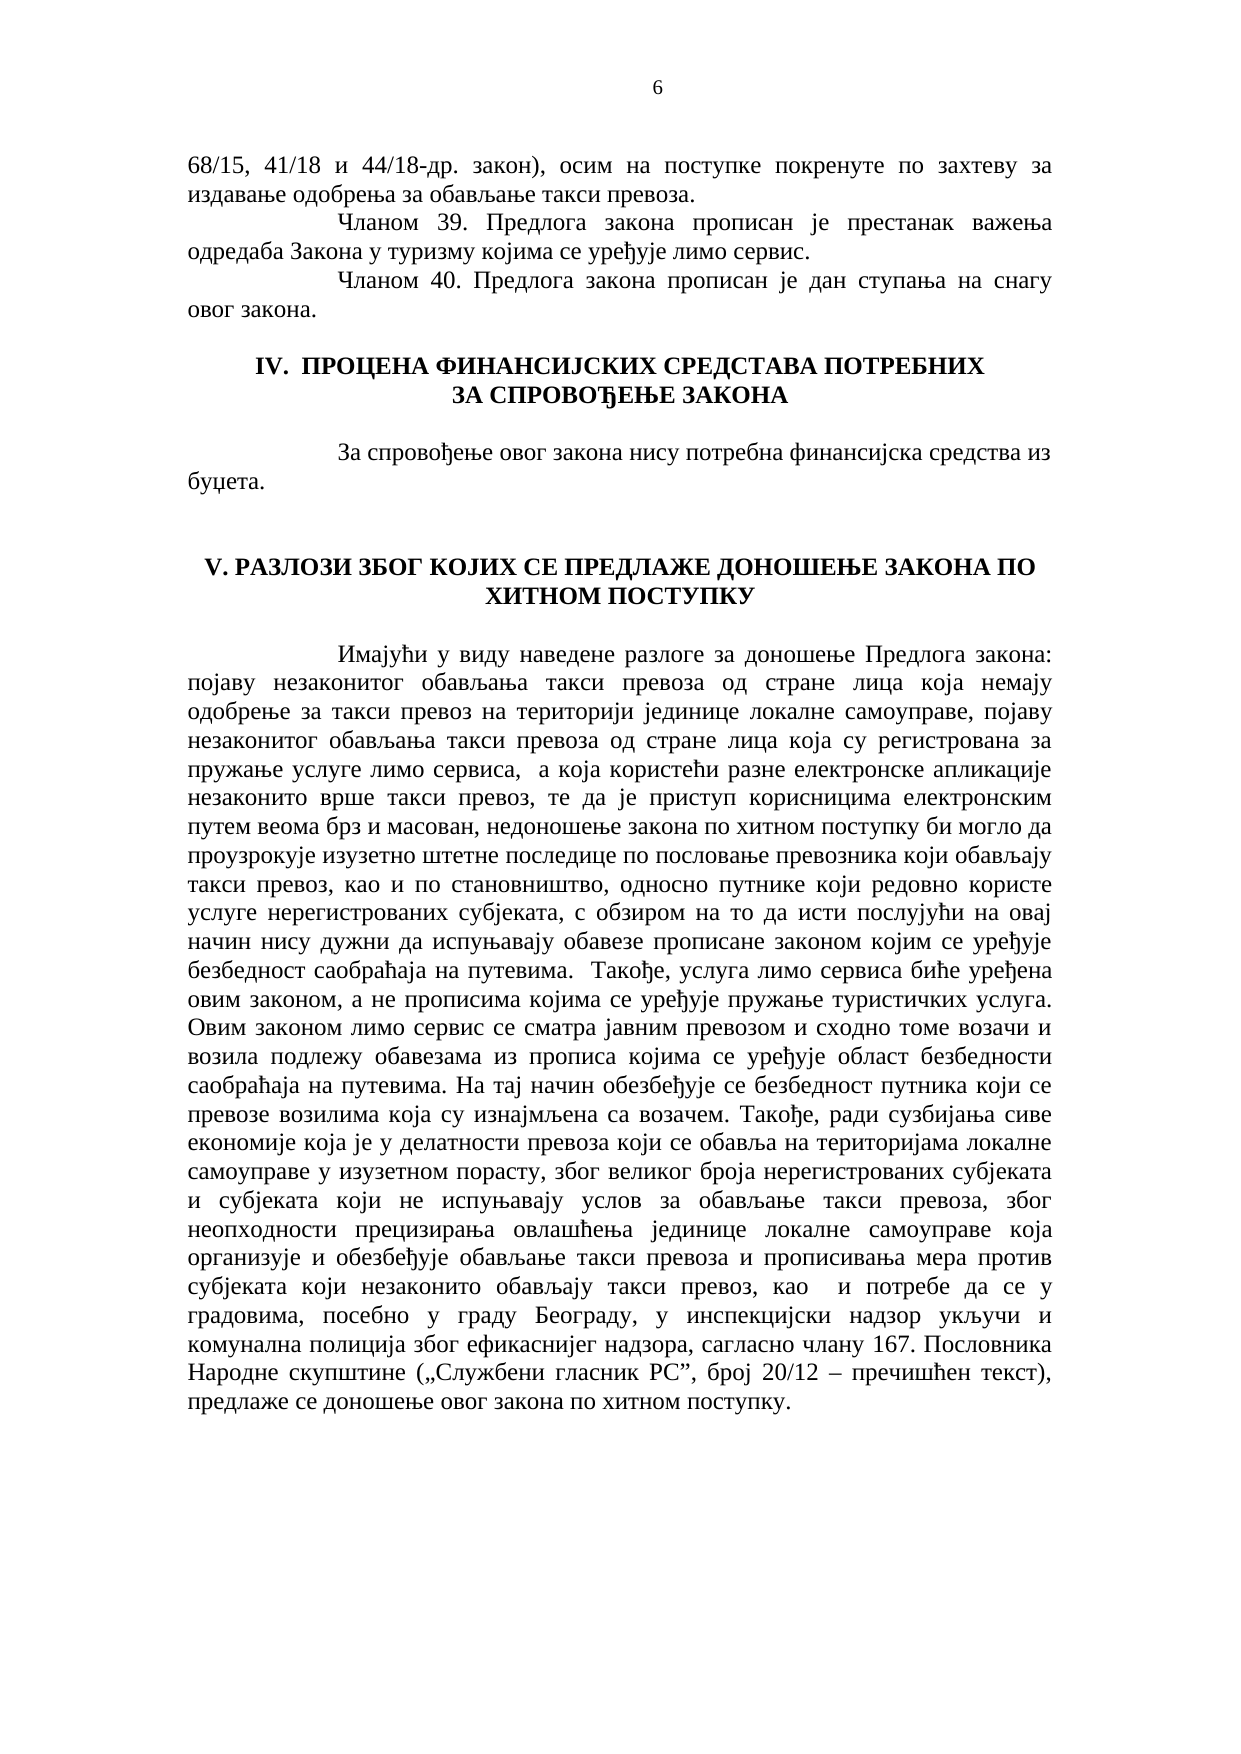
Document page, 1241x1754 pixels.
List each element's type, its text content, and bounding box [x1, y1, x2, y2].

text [187, 150, 1053, 207]
text ЗА СПРОВОЂЕЊЕ ЗАКОНА [187, 380, 1053, 409]
text Чланом 40. Предлога закона прописан је дан ступања на снагу овог закона. [187, 265, 1053, 322]
text Чланом 39. Предлога закона прописан је престанак важења одредаба Закона у туризму којима се уређује лимо сервис. [187, 207, 1053, 265]
list ХИТНОМ ПОСТУПКУ [187, 581, 1053, 610]
text iV. ПРОЦЕНА ФИНАНСИЈСКИХ СРЕДСТАВА ПОТРЕБНИХ [187, 351, 1053, 380]
list V. РАЗЛОЗИ ЗБОГ КОЈИХ СЕ ПРЕДЛАЖЕ ДОНОШЕЊЕ ЗАКОНА ПО [187, 552, 1053, 581]
text Имајући у виду наведене разлоге за доношење Предлога закона: појаву незаконитог обављања такси превоза од стране лица која немају одобрење за такси превоз на територији јединице локалне самоуправе, појаву незаконитог обављања такси превоза од стране лица која су регистрована за пружање услуге лимо сервиса, а која користећи разне електронске апликације незаконито врше такси превоз, те да је приступ корисницима електронским путем веома брз и масован, недоношење закона по хитном поступку би могло да проузрокује изузетно штетне последице по пословање превозника који обављају такси превоз, као и по становништво, односно путнике који редовно користе услуге нерегистрованих субјеката, с обзиром на то да исти послујући на овај начин нису дужни да испуњавају обавезе прописане законом којим се уређује безбедност саобраћаја на путевима. Такође, услуга лимо сервиса биће уређена овим законом, а не прописима којима се уређује пружање туристичких услуга. Овим законом лимо сервис се сматра јавним превозом и сходно томе возачи и возила подлежу обавезама из прописа којима се уређује област безбедности саобраћаја на путевима. На тај начин обезбеђује се безбедност путника који се превозе возилима која су изнајмљена са возачем. Такође, ради сузбијања сиве економије која је у делатности превоза који се обавља на територијама локалне самоуправе у изузетном порасту, због великог броја нерегистрованих субјеката и субјеката који не испуњавају услов за обављање такси превоза, због неопходности прецизирања овлашћења јединице локалне самоуправе која организује и обезбеђује обављање такси превоза и прописивања мера против субјеката који незаконито обављају такси превоз, као и потребе да се у градовима, посебно у граду Београду, у инспекцијски надзор укључи и комунална полиција због ефикаснијег надзора, сагласно члану 167. Пословника Народне скупштине („Службени гласник РС”, број 20/12 – пречишћен текст), предлаже се доношење овог закона по хитном поступку. [187, 639, 1053, 1415]
text За спровођење овог закона нису потребна финансијска средства из буџета. [187, 437, 1053, 495]
